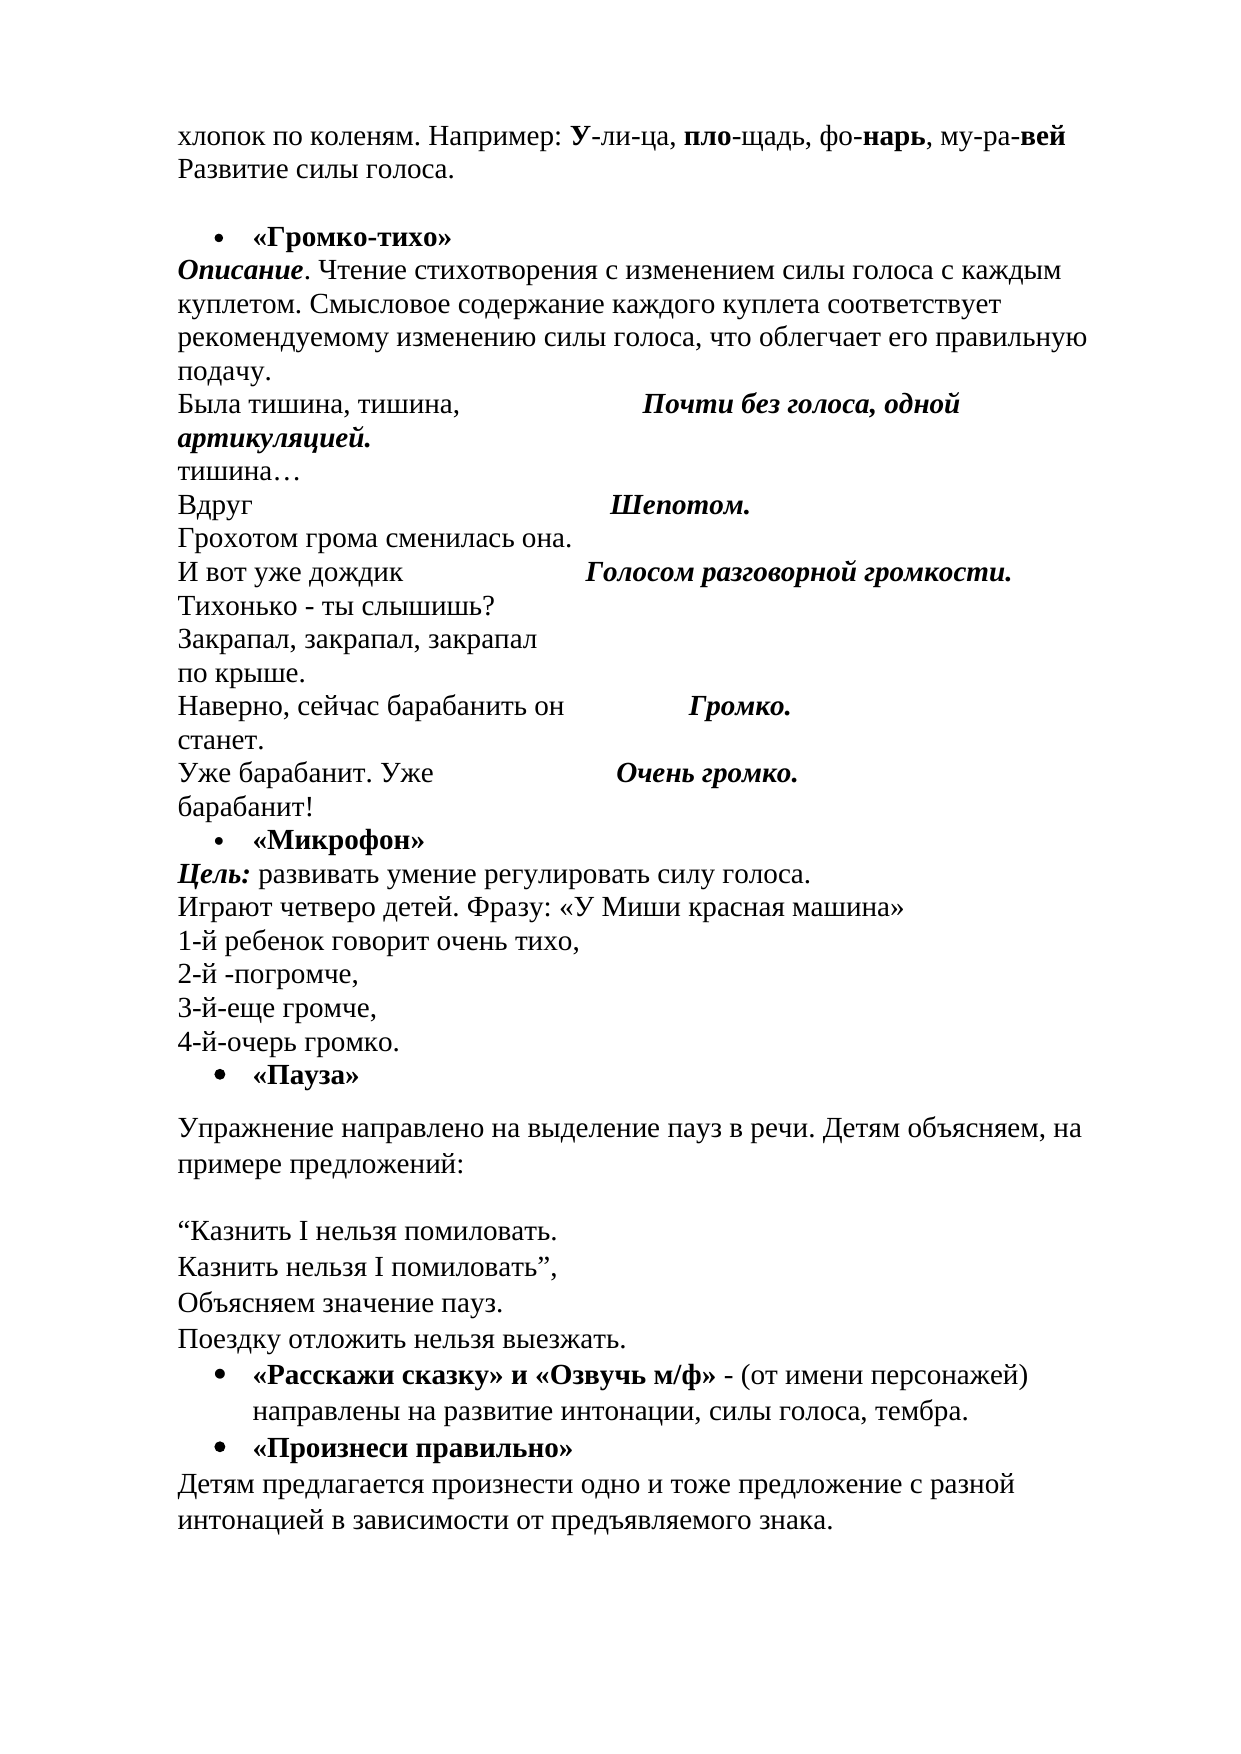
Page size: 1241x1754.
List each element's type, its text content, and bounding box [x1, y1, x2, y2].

text Играют четверо детей. Фразу: «У Миши красная машина» [177, 889, 1152, 923]
list «Пауза» [215, 1057, 1152, 1091]
text Вдруг Шепотом. [177, 487, 1152, 521]
text хлопок по коленям. Например: У-ли-ца, пло-щадь, фо-нарь, му-ра-вей [177, 118, 1152, 152]
text Была тишина, тишина, Почти без голоса, одной артикуляцией. [177, 386, 1152, 453]
text станет. [177, 722, 1152, 755]
text Казнить нельзя I помиловать”, [177, 1249, 1152, 1282]
text Объясняем значение пауз. [177, 1285, 1152, 1318]
list «Произнеси правильно» [215, 1430, 1152, 1463]
text 2-й -погромче, [177, 957, 1152, 990]
list «Расскажи сказку» и «Озвучь м/ф» - (от имени персонажей) направлены на развитие интонации, силы голоса, тембра. [215, 1357, 1152, 1427]
text Развитие силы голоса. [177, 152, 1152, 185]
list «Громко-тихо» [215, 219, 1152, 252]
text тишина… [177, 453, 1152, 487]
text Закрапал, закрапал, закрапал [177, 621, 1152, 655]
text барабанит! [177, 789, 1152, 822]
text И вот уже дождик Голосом разговорной громкости. [177, 554, 1152, 588]
text Поездку отложить нельзя выезжать. [177, 1321, 1152, 1355]
text 3-й-еще громче, [177, 990, 1152, 1024]
text 4-й-очерь громко. [177, 1024, 1152, 1057]
text Описание. Чтение стихотворения с изменением силы голоса с каждым куплетом. Смысловое содержание каждого куплета соответствует рекомендуемому изменению силы голоса, что облегчает его правильную подачу. [177, 252, 1152, 386]
text Уже барабанит. Уже Очень громко. [177, 755, 1152, 789]
text Тихонько - ты слышишь? [177, 588, 1152, 621]
text Грохотом грома сменилась она. [177, 521, 1152, 554]
text 1-й ребенок говорит очень тихо, [177, 923, 1152, 957]
list «Микрофон» [215, 822, 1152, 856]
text Упражнение направлено на выделение пауз в речи. Детям объясняем, на примере предложений: [177, 1110, 1152, 1180]
text Наверно, сейчас барабанить он Громко. [177, 688, 1152, 722]
text Детям предлагается произнести одно и тоже предложение с разной интонацией в зависимости от предъявляемого знака. [177, 1466, 1152, 1536]
text Цель: развивать умение регулировать силу голоса. [177, 856, 1152, 889]
text по крыше. [177, 655, 1152, 688]
text “Казнить I нельзя помиловать. [177, 1213, 1152, 1246]
